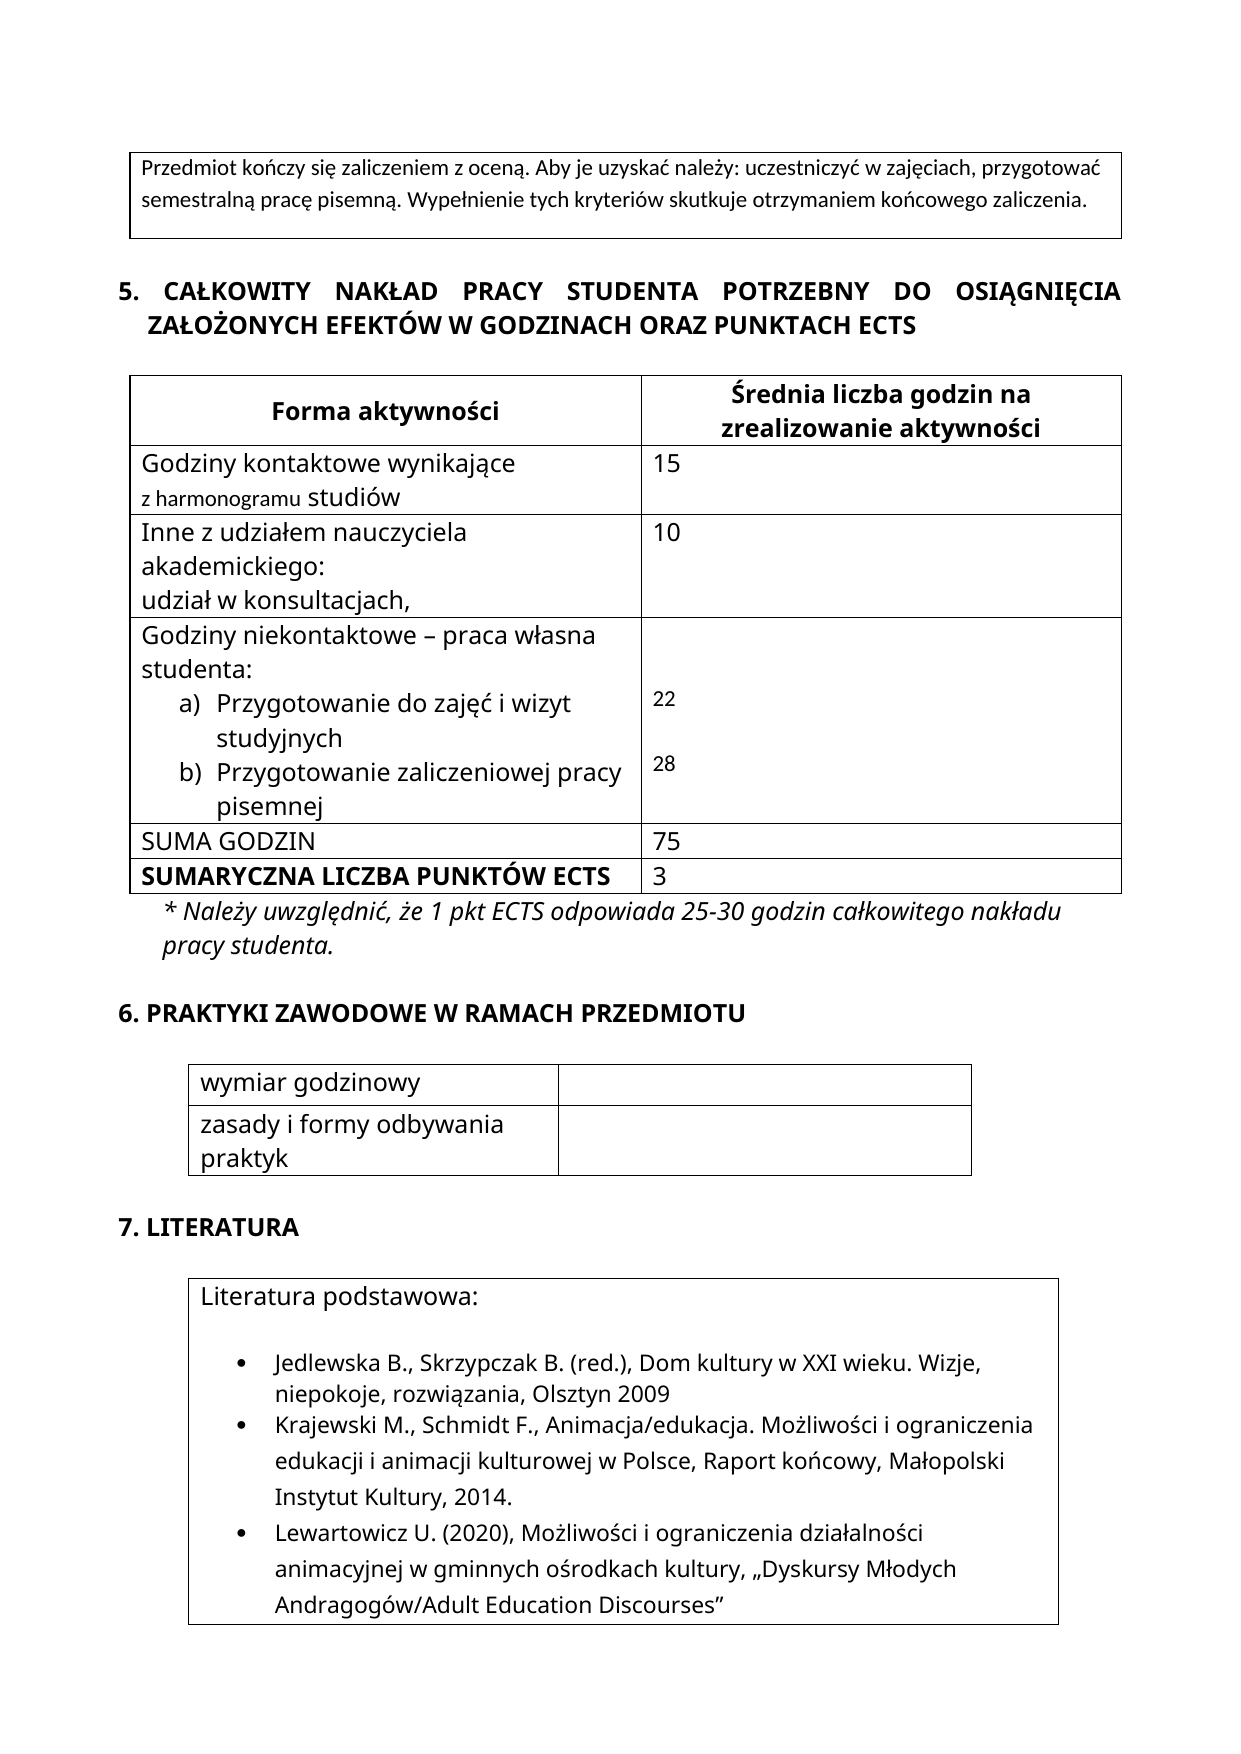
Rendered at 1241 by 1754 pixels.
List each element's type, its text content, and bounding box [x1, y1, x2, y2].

table_cell Godziny niekontaktowe – praca własna studenta: Przygotowanie do zajęć i wizyt studyjnych Przygotowanie zaliczeniowej pracy pisemnej [131, 618, 641, 822]
table_header Forma aktywności [131, 376, 641, 444]
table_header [189, 1279, 1058, 1624]
table_header Średnia liczba godzin na zrealizowanie aktywności [642, 376, 1121, 444]
table_cell SUMA GODZIN [131, 824, 641, 857]
text 7. LITERATURA [118, 1209, 1122, 1244]
table_cell 75 [642, 824, 1121, 857]
table_cell 15 [642, 446, 1121, 514]
text * Należy uwzględnić, że 1 pkt ECTS odpowiada 25-30 godzin całkowitego nakładu pracy studenta. [162, 894, 1122, 962]
table_cell SUMARYCZNA LICZBA PUNKTÓW ECTS [131, 859, 641, 893]
table_cell 3 [642, 859, 1121, 893]
table_cell [559, 1106, 971, 1174]
table_header wymiar godzinowy [189, 1065, 558, 1105]
text 6. PRAKTYKI ZAWODOWE W RAMACH PRZEDMIOTU [118, 996, 1122, 1030]
table_cell zasady i formy odbywania praktyk [189, 1106, 558, 1174]
table_cell 22 28 [642, 618, 1121, 822]
table_cell Inne z udziałem nauczyciela akademickiego: udział w konsultacjach, [131, 515, 641, 617]
table_cell 10 [642, 515, 1121, 617]
table_cell Godziny kontaktowe wynikające z harmonogramu studiów [131, 446, 641, 514]
text 5. CAŁKOWITY NAKŁAD PRACY STUDENTA POTRZEBNY DO OSIĄGNIĘCIA ZAŁOŻONYCH EFEKTÓW W GODZINACH ORAZ PUNKTACH ECTS [118, 273, 1122, 341]
table_header Przedmiot kończy się zaliczeniem z oceną. Aby je uzyskać należy: uczestniczyć w zajęciach, przygotować semestralną pracę pisemną. Wypełnienie tych kryteriów skutkuje otrzymaniem końcowego zaliczenia. [131, 153, 1121, 238]
table_header [559, 1065, 971, 1105]
